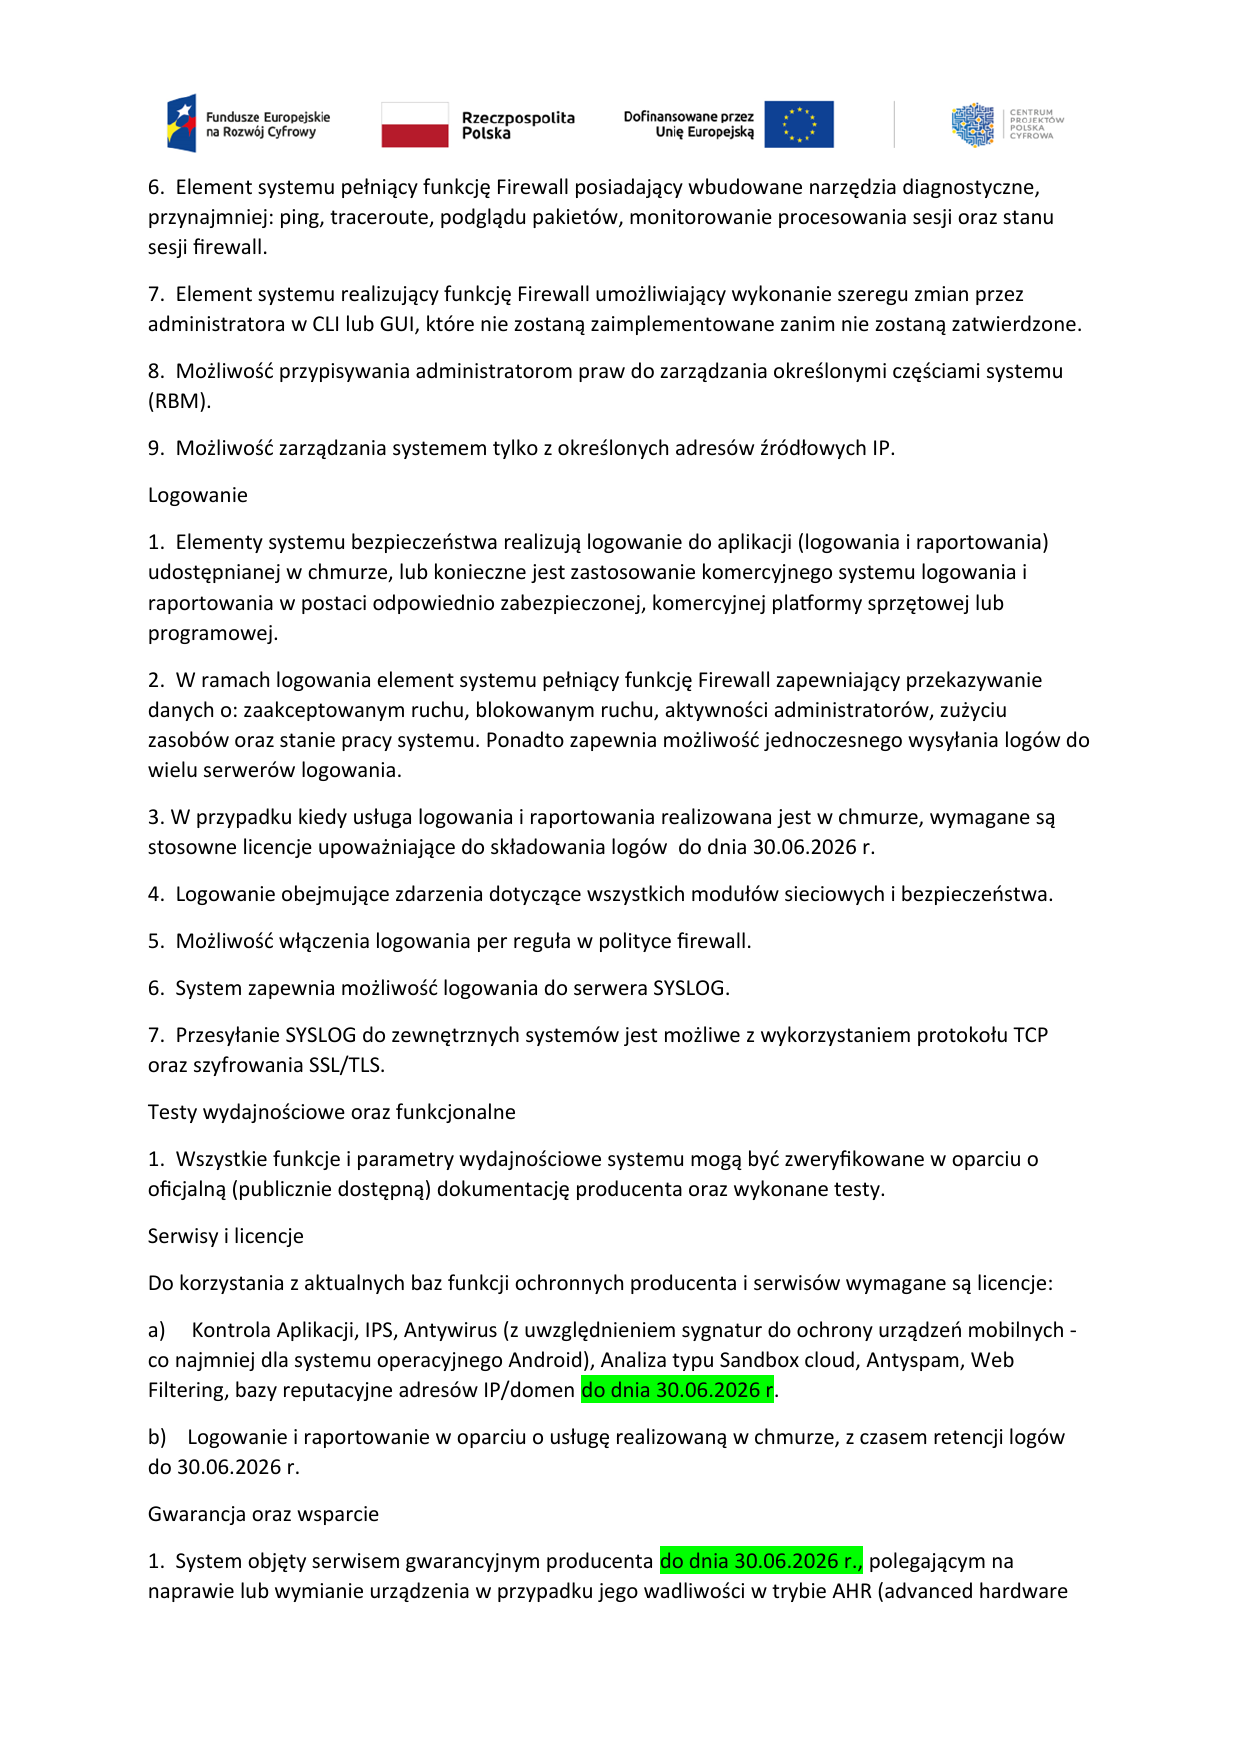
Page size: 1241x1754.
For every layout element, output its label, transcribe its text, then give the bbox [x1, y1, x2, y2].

text a) Kontrola Aplikacji, IPS, Antywirus (z uwzględnieniem sygnatur do ochrony urządzeń mobilnych - co najmniej dla systemu operacyjnego Android), Analiza typu Sandbox cloud, Antyspam, Web Filtering, bazy reputacyjne adresów IP/domen do dnia 30.06.2026 r. [148, 1315, 1093, 1403]
text 7. Przesyłanie SYSLOG do zewnętrznych systemów jest możliwe z wykorzystaniem protokołu TCP oraz szyfrowania SSL/TLS. [148, 1020, 1093, 1078]
text 6. System zapewnia możliwość logowania do serwera SYSLOG. [148, 973, 1093, 1001]
text Serwisy i licencje [148, 1221, 1093, 1249]
text 2. W ramach logowania element systemu pełniący funkcję Firewall zapewniający przekazywanie danych o: zaakceptowanym ruchu, blokowanym ruchu, aktywności administratorów, zużyciu zasobów oraz stanie pracy systemu. Ponadto zapewnia możliwość jednoczesnego wysyłania logów do wielu serwerów logowania. [148, 665, 1093, 783]
text 1. Elementy systemu bezpieczeństwa realizują logowanie do aplikacji (logowania i raportowania) udostępnianej w chmurze, lub konieczne jest zastosowanie komercyjnego systemu logowania i raportowania w postaci odpowiednio zabezpieczonej, komercyjnej platformy sprzętowej lub programowej. [148, 527, 1093, 646]
text 4. Logowanie obejmujące zdarzenia dotyczące wszystkich modułów sieciowych i bezpieczeństwa. [148, 879, 1093, 907]
text 5. Możliwość włączenia logowania per reguła w polityce firewall. [148, 926, 1093, 954]
text Testy wydajnościowe oraz funkcjonalne [148, 1097, 1093, 1125]
text 8. Możliwość przypisywania administratorom praw do zarządzania określonymi częściami systemu (RBM). [148, 356, 1093, 415]
text Logowanie [148, 480, 1093, 508]
text 7. Element systemu realizujący funkcję Firewall umożliwiający wykonanie szeregu zmian przez administratora w CLI lub GUI, które nie zostaną zaimplementowane zanim nie zostaną zatwierdzone. [148, 279, 1093, 338]
text 3. W przypadku kiedy usługa logowania i raportowania realizowana jest w chmurze, wymagane są stosowne licencje upoważniające do składowania logów do dnia 30.06.2026 r. [148, 802, 1093, 861]
text 9. Możliwość zarządzania systemem tylko z określonych adresów źródłowych IP. [148, 433, 1093, 462]
text Do korzystania z aktualnych baz funkcji ochronnych producenta i serwisów wymagane są licencje: [148, 1268, 1093, 1296]
text b) Logowanie i raportowanie w oparciu o usługę realizowaną w chmurze, z czasem retencji logów do 30.06.2026 r. [148, 1422, 1093, 1480]
text Gwarancja oraz wsparcie [148, 1499, 1093, 1527]
picture [147, 73, 1093, 172]
text 6. Element systemu pełniący funkcję Firewall posiadający wbudowane narzędzia diagnostyczne, przynajmniej: ping, traceroute, podglądu pakietów, monitorowanie procesowania sesji oraz stanu sesji firewall. [148, 172, 1093, 261]
text 1. Wszystkie funkcje i parametry wydajnościowe systemu mogą być zweryfikowane w oparciu o oficjalną (publicznie dostępną) dokumentację producenta oraz wykonane testy. [148, 1144, 1093, 1202]
